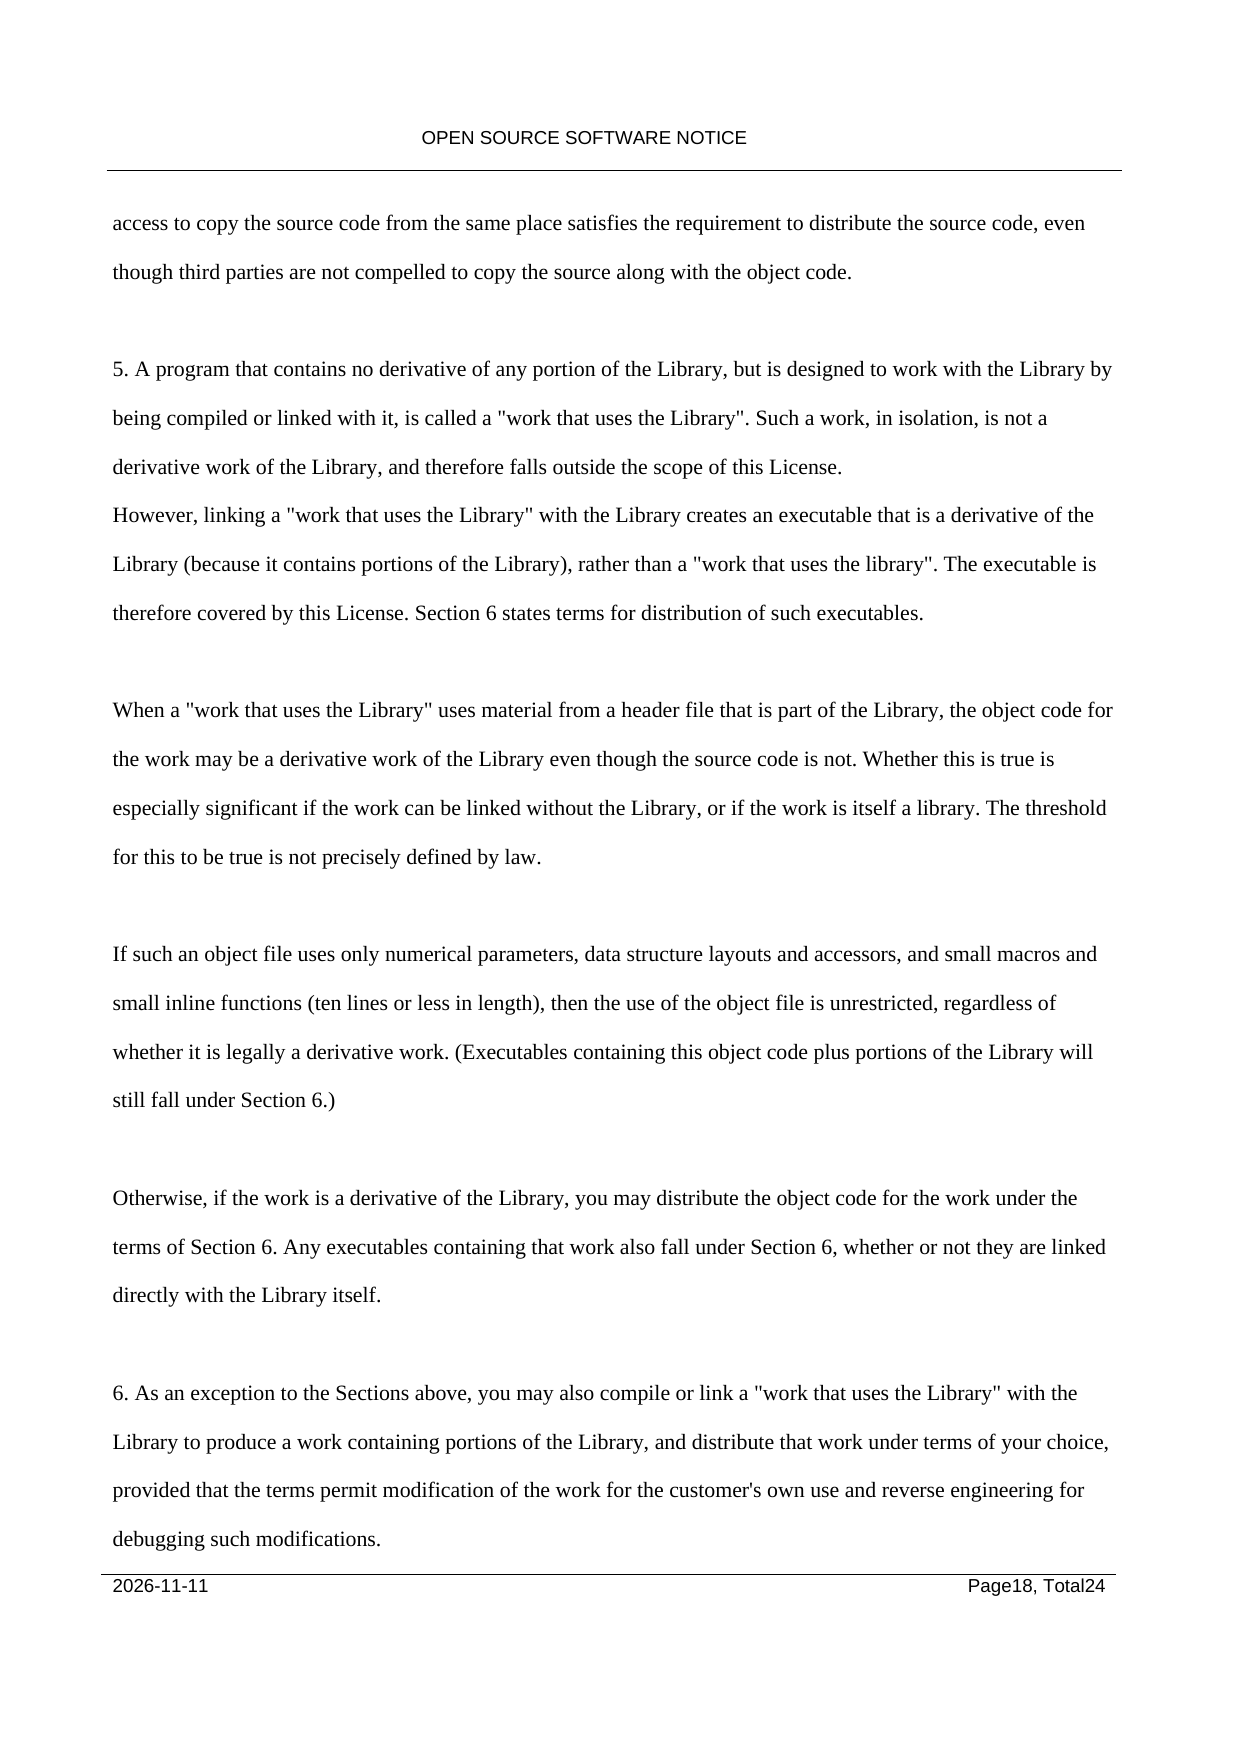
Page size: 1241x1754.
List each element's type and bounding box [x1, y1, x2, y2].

text [112, 206, 1128, 1555]
